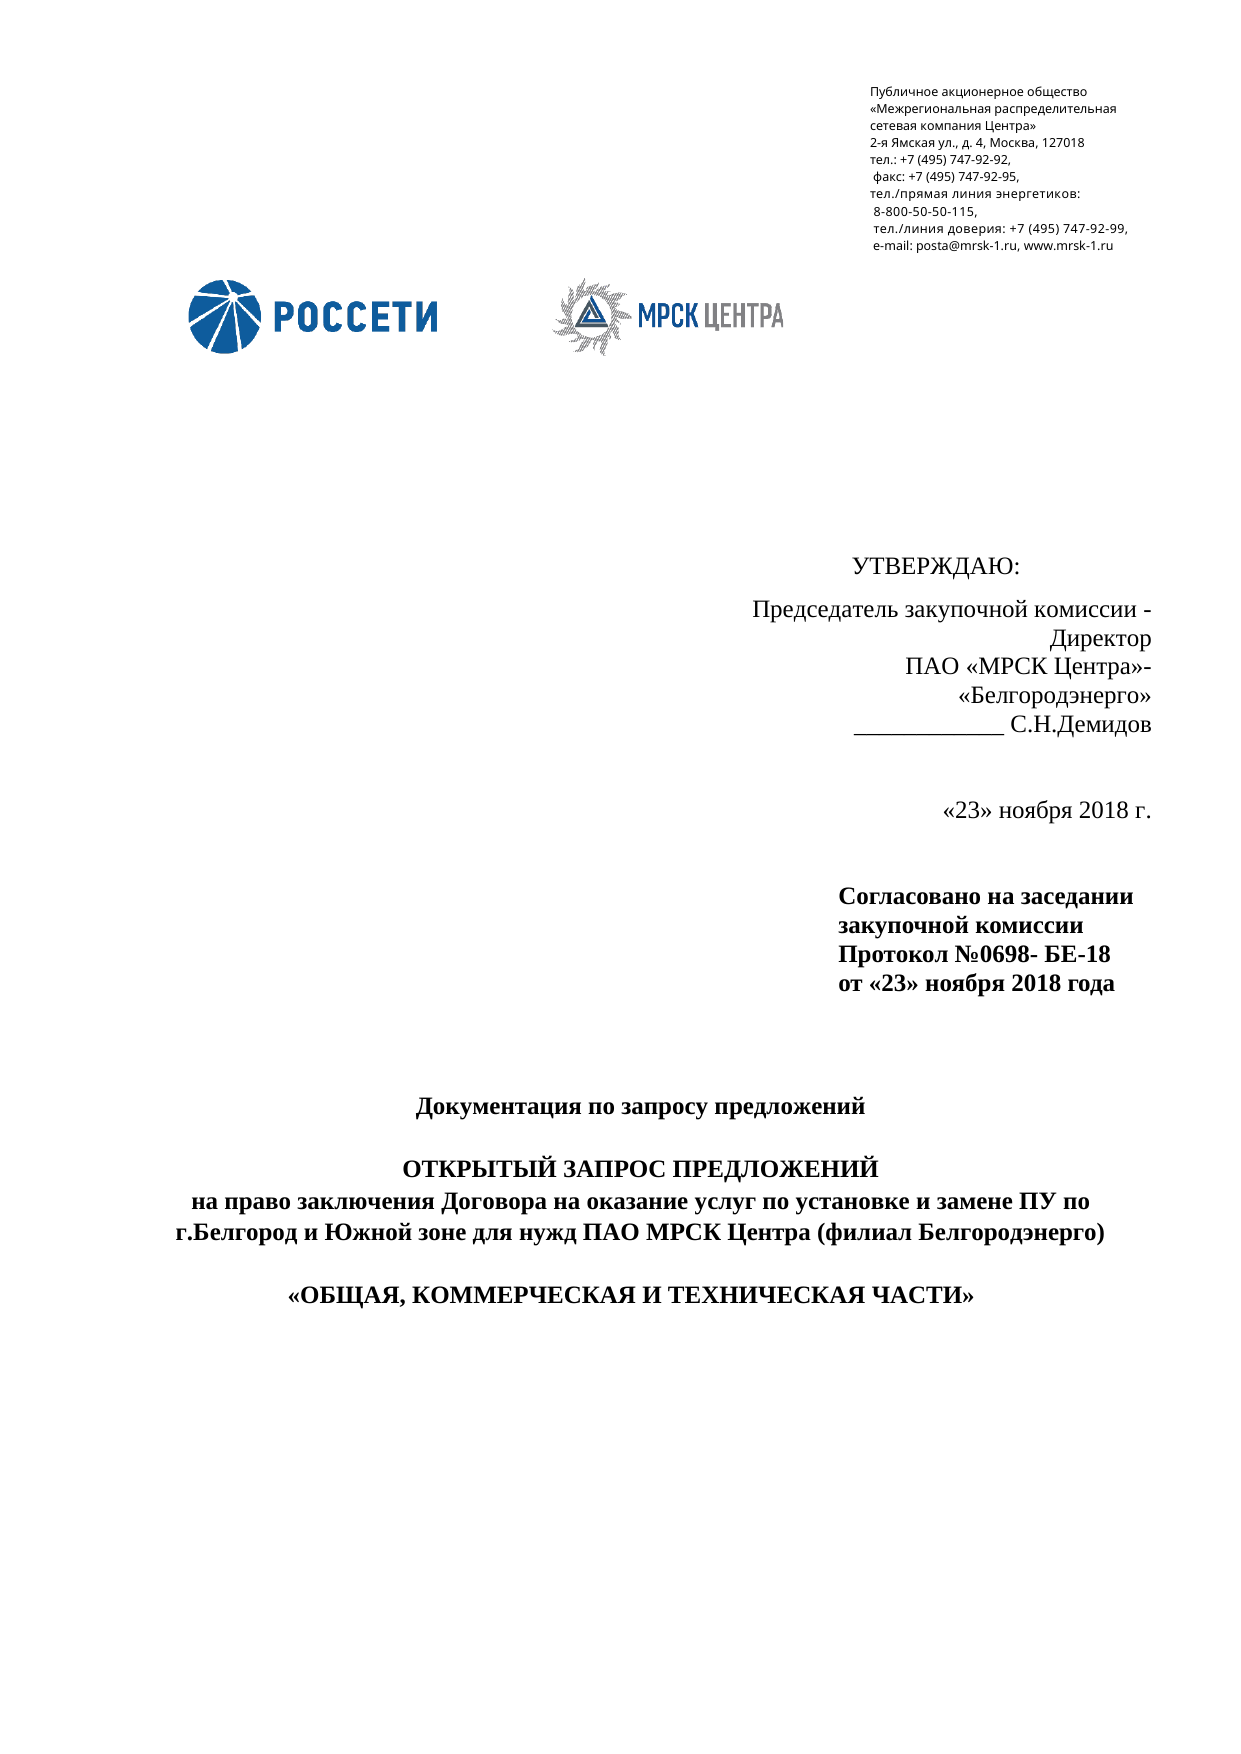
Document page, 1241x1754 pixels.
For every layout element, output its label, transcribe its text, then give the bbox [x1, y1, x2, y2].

text Председатель закупочной комиссии - [129, 594, 1152, 623]
text «ОБЩАЯ, КОММЕРЧЕСКАЯ и техническая ЧАСТИ» [73, 1280, 1183, 1309]
text «23» ноября 2018 г. [720, 795, 1152, 824]
text Директор [129, 623, 1152, 651]
text Документация по запросу предложений [129, 1091, 1152, 1120]
text УТВЕРЖДАЮ: [720, 551, 1152, 579]
text «Белгородэнерго» [129, 680, 1152, 709]
text ____________ С.Н.Демидов [129, 709, 1152, 738]
text ОТКРЫТЫЙ ЗАПРОС ПРЕДЛОЖЕНИЙ [129, 1154, 1152, 1183]
text на право заключения Договора на оказание услуг по установке и замене ПУ по г.Белгород и Южной зоне для нужд ПАО МРСК Центра (филиал Белгородэнерго) [129, 1186, 1152, 1246]
text от «23» ноября 2018 года [838, 968, 1152, 996]
text Согласовано на заседании [838, 881, 1152, 910]
picture [188, 278, 784, 356]
text ПАО «МРСК Центра»- [129, 651, 1152, 680]
text закупочной комиссии [838, 910, 1152, 939]
text Протокол №0698- БЕ-18 [838, 939, 1152, 968]
